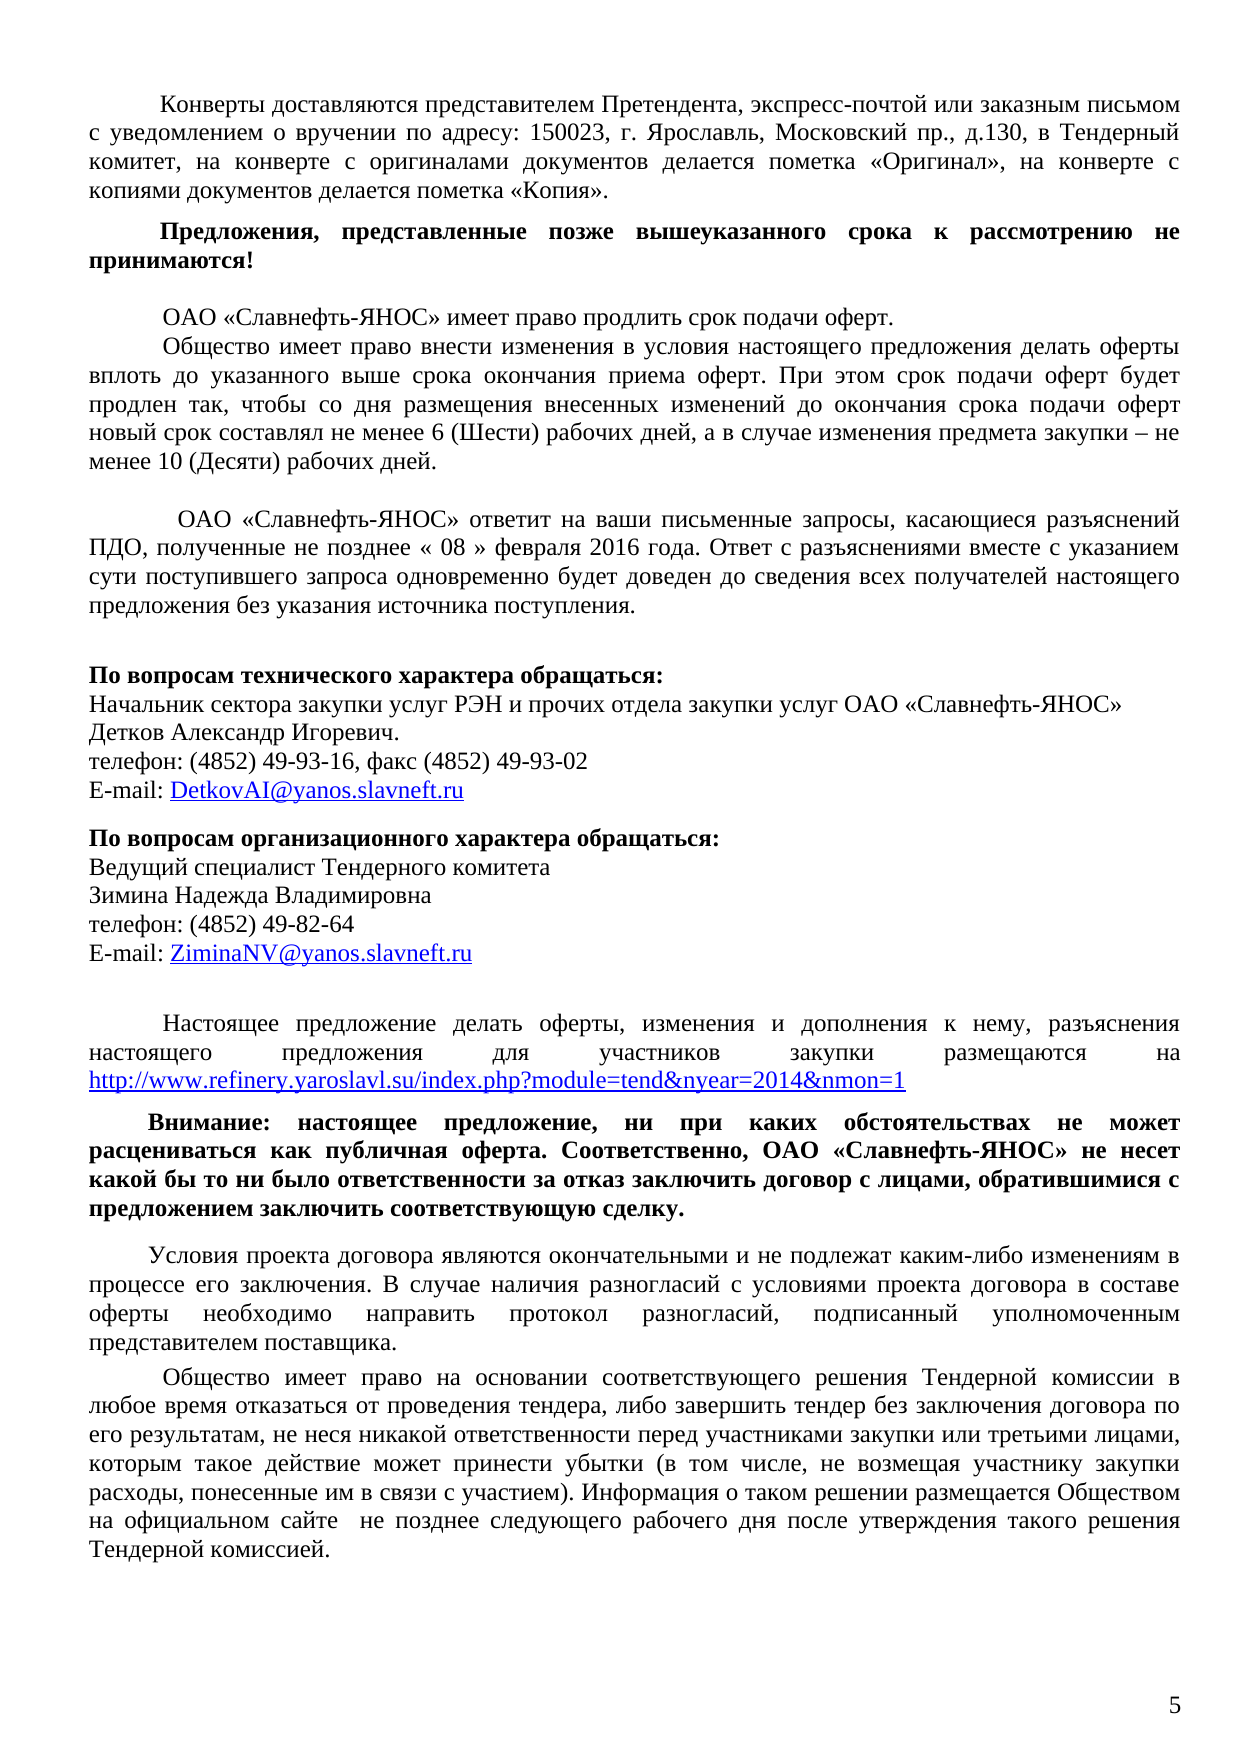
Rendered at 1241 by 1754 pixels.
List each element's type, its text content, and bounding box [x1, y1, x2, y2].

text Конверты доставляются представителем Претендента, экспресс-почтой или заказным письмом с уведомлением о вручении по адресу: 150023, г. Ярославль, Московский пр., д.130, в Тендерный комитет, на конверте с оригиналами документов делается пометка «Оригинал», на конверте с копиями документов делается пометка «Копия». [89, 89, 1181, 204]
text Общество имеет право внести изменения в условия настоящего предложения делать оферты вплоть до указанного выше срока окончания приема оферт. При этом срок подачи оферт будет продлен так, чтобы со дня размещения внесенных изменений до окончания срока подачи оферт новый срок составлял не менее 6 (Шести) рабочих дней, а в случае изменения предмета закупки – не менее 10 (Десяти) рабочих дней. [89, 331, 1181, 475]
text телефон: (4852) 49-82-64 [89, 909, 1181, 938]
text Внимание: настоящее предложение, ни при каких обстоятельствах не может расцениваться как публичная оферта. Соответственно, ОАО «Славнефть-ЯНОС» не несет какой бы то ни было ответственности за отказ заключить договор с лицами, обратившимися с предложением заключить соответствующую сделку. [89, 1107, 1181, 1222]
text Условия проекта договора являются окончательными и не подлежат каким-либо изменениям в процессе его заключения. В случае наличия разногласий с условиями проекта договора в составе оферты необходимо направить протокол разногласий, подписанный уполномоченным представителем поставщика. [89, 1240, 1181, 1355]
text ОАО «Славнефть-ЯНОС» ответит на ваши письменные запросы, касающиеся разъяснений ПДО, полученные не позднее « 08 » февраля 2016 года. Ответ с разъяснениями вместе с указанием сути поступившего запроса одновременно будет доведен до сведения всех получателей настоящего предложения без указания источника поступления. [89, 504, 1181, 619]
text Настоящее предложение делать оферты, изменения и дополнения к нему, разъяснения настоящего предложения для участников закупки размещаются на http://www.refinery.yaroslavl.su/index.php?module=tend&nyear=2014&nmon=1 [89, 1008, 1181, 1094]
text Начальник сектора закупки услуг РЭН и прочих отдела закупки услуг ОАО «Славнефть-ЯНОС» [89, 689, 1181, 717]
text По вопросам организационного характера обращаться: [89, 823, 1181, 852]
text Ведущий специалист Тендерного комитета [89, 852, 1181, 880]
text E-mail: ZiminaNV@yanos.slavneft.ru [89, 938, 1181, 967]
text ОАО «Славнефть-ЯНОС» имеет право продлить срок подачи оферт. [89, 302, 1181, 331]
text Зимина Надежда Владимировна [89, 880, 1181, 909]
text телефон: (4852) 49-93-16, факс (4852) 49-93-02 [89, 746, 1181, 775]
text Общество имеет право на основании соответствующего решения Тендерной комиссии в любое время отказаться от проведения тендера, либо завершить тендер без заключения договора по его результатам, не неся никакой ответственности перед участниками закупки или третьими лицами, которым такое действие может принести убытки (в том числе, не возмещая участнику закупки расходы, понесенные им в связи с участием). Информация о таком решении размещается Обществом на официальном сайте не позднее следующего рабочего дня после утверждения такого решения Тендерной комиссией. [89, 1362, 1181, 1563]
text Детков Александр Игоревич. [89, 717, 1181, 746]
text E-mail: DetkovAI@yanos.slavneft.ru [89, 775, 1181, 804]
text По вопросам технического характера обращаться: [89, 660, 1181, 689]
subtitle Предложения, представленные позже вышеуказанного срока к рассмотрению не принимаются! [89, 216, 1181, 274]
